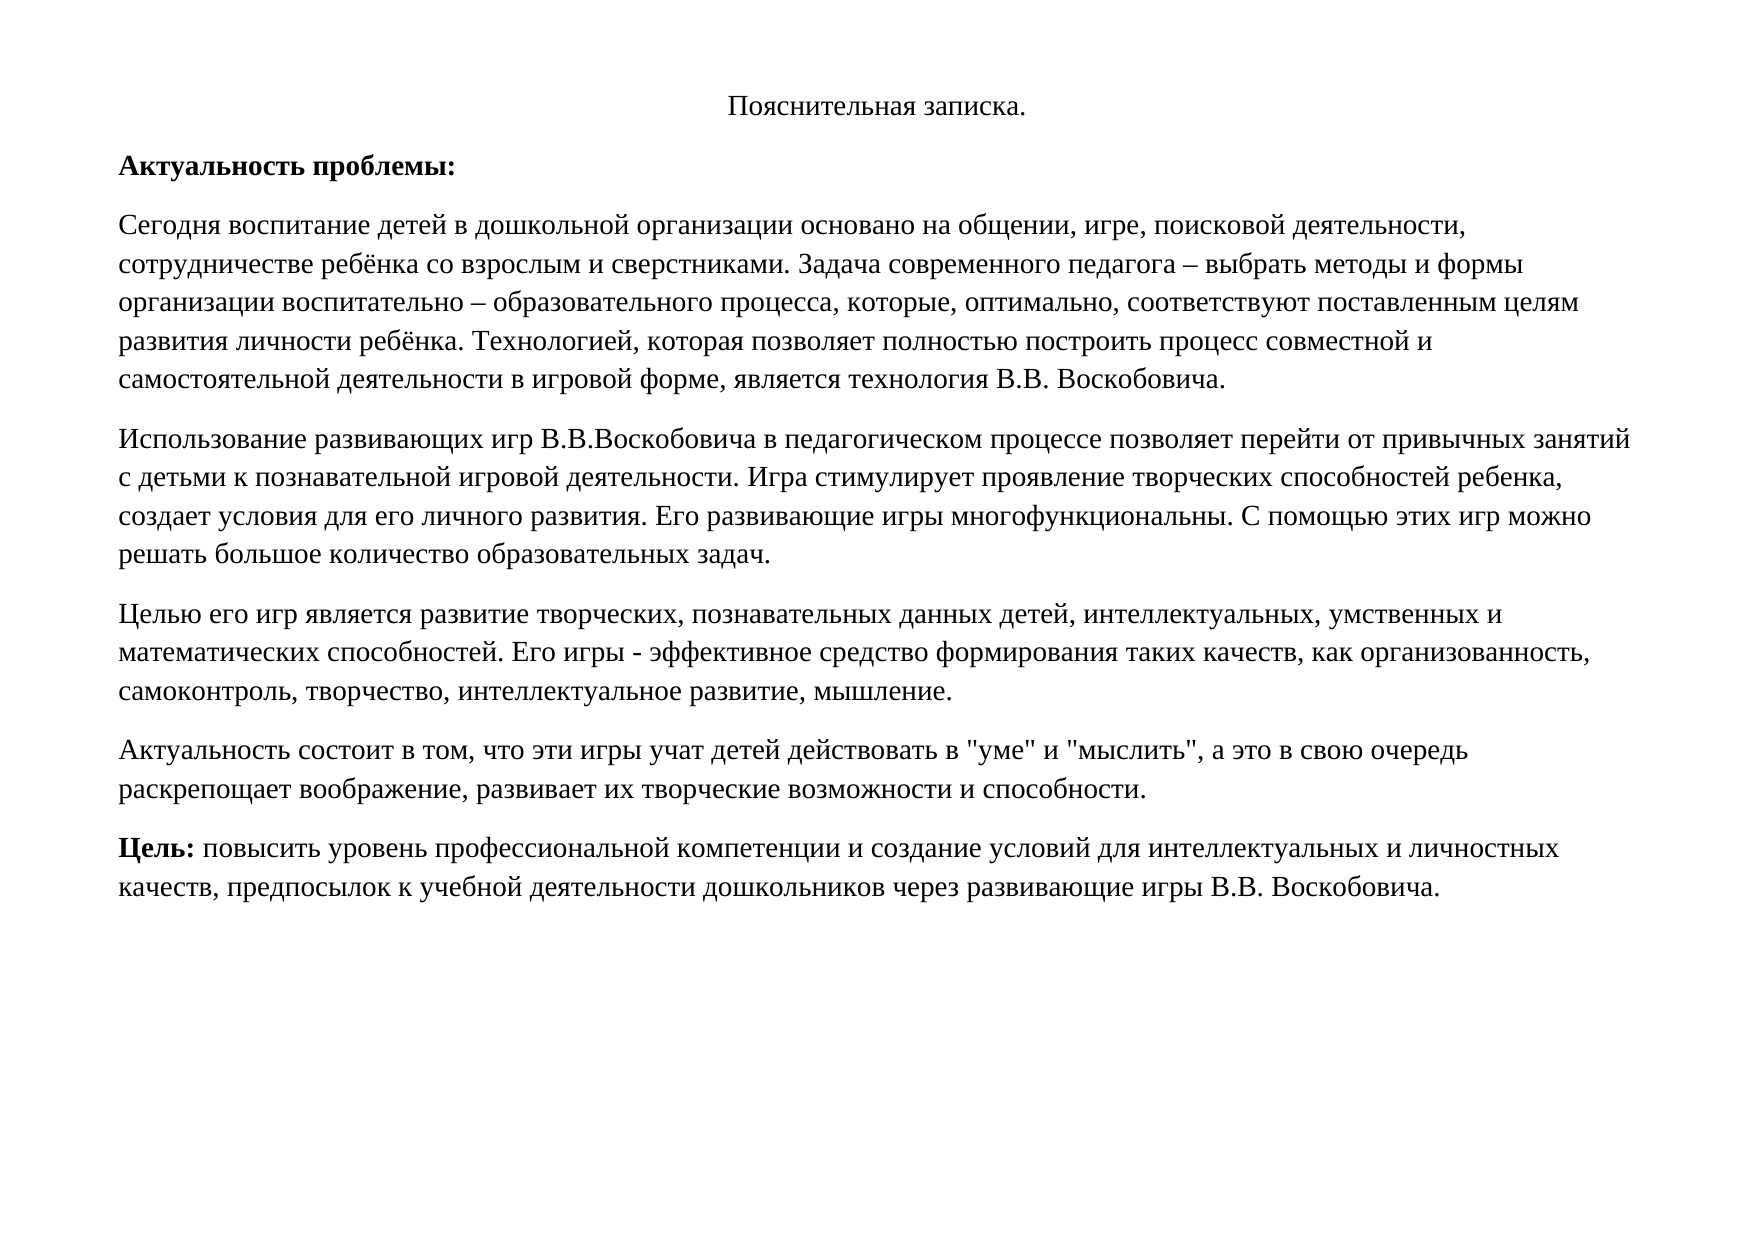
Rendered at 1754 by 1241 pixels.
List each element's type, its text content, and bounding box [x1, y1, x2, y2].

text Цель: повысить уровень профессиональной компетенции и создание условий для интеллектуальных и личностных качеств, предпосылок к учебной деятельности дошкольников через развивающие игры В.В. Воскобовича. [118, 830, 1636, 902]
text Актуальность проблемы: [118, 148, 1636, 181]
text Целью его игр является развитие творческих, познавательных данных детей, интеллектуальных, умственных и математических способностей. Его игры - эффективное средство формирования таких качеств, как организованность, самоконтроль, творчество, интеллектуальное развитие, мышление. [118, 596, 1636, 706]
text Актуальность состоит в том, что эти игры учат детей действовать в "уме" и "мыслить", а это в свою очередь раскрепощает воображение, развивает их творческие возможности и способности. [118, 732, 1636, 804]
text Использование развивающих игр В.В.Воскобовича в педагогическом процессе позволяет перейти от привычных занятий с детьми к познавательной игровой деятельности. Игра стимулирует проявление творческих способностей ребенка, создает условия для его личного развития. Его развивающие игры многофункциональны. С помощью этих игр можно решать большое количество образовательных задач. [118, 421, 1636, 570]
text Пояснительная записка. [118, 88, 1636, 122]
text Сегодня воспитание детей в дошкольной организации основано на общении, игре, поисковой деятельности, сотрудничестве ребёнка со взрослым и сверстниками. Задача современного педагога – выбрать методы и формы организации воспитательно – образовательного процесса, которые, оптимально, соответствуют поставленным целям развития личности ребёнка. Технологией, которая позволяет полностью построить процесс совместной и самостоятельной деятельности в игровой форме, является технология В.В. Воскобовича. [118, 207, 1636, 395]
